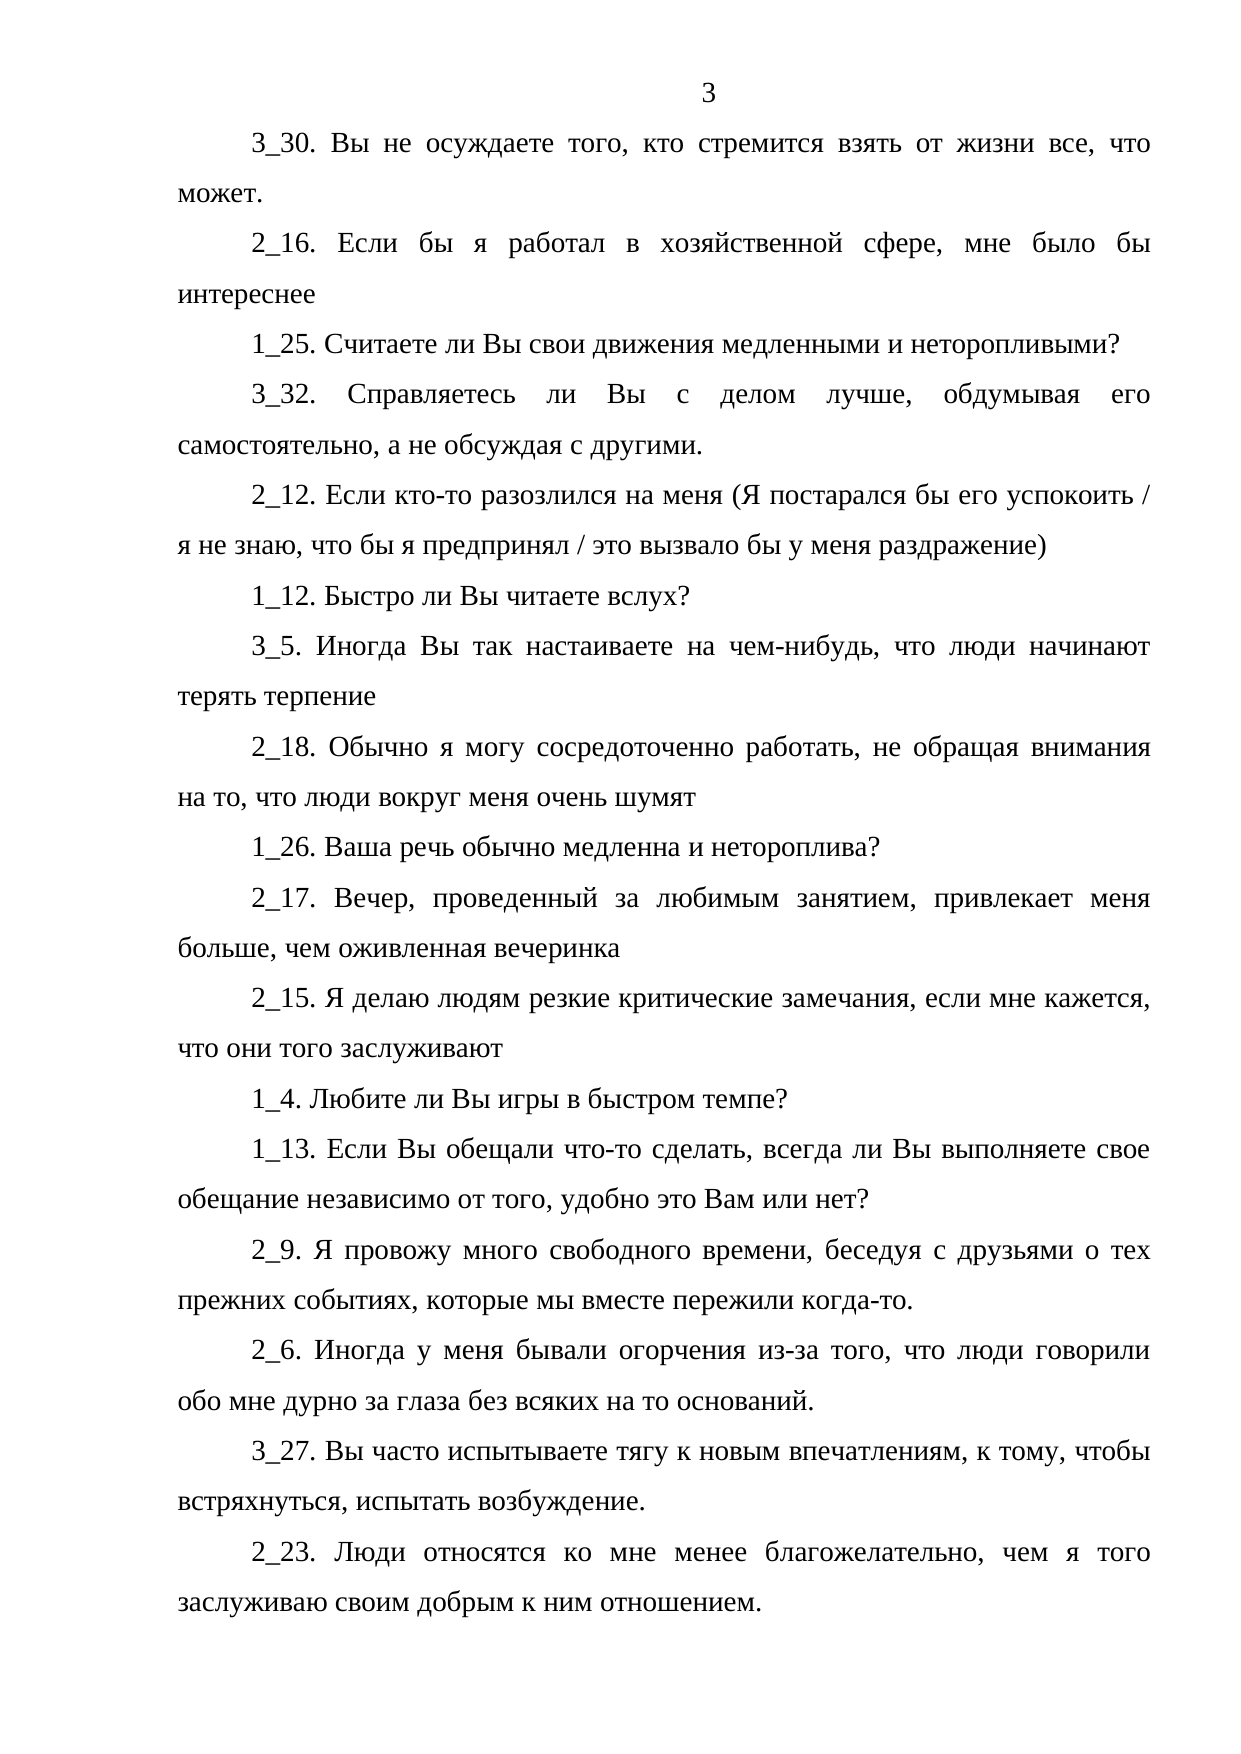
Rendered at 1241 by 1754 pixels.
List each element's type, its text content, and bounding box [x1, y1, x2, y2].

text 1_25. Считаете ли Вы свои движения медленными и неторопливыми? [177, 326, 1152, 360]
text 3_5. Иногда Вы так настаиваете на чем-нибудь, что люди начинают терять терпение [177, 628, 1152, 712]
text 3_32. Справляетесь ли Вы с делом лучше, обдумывая его самостоятельно, а не обсуждая с другими. [177, 377, 1152, 461]
text 2_23. Люди относятся ко мне менее благожелательно, чем я того заслуживаю своим добрым к ним отношением. [177, 1534, 1152, 1618]
text 2_16. Если бы я работал в хозяйственной сфере, мне было бы интереснее [177, 226, 1152, 310]
text 3_27. Вы часто испытываете тягу к новым впечатлениям, к тому, чтобы встряхнуться, испытать возбуждение. [177, 1433, 1152, 1517]
text 1_4. Любите ли Вы игры в быстром темпе? [177, 1081, 1152, 1115]
text 3_30. Вы не осуждаете того, кто стремится взять от жизни все, что может. [177, 125, 1152, 209]
text 2_9. Я провожу много свободного времени, беседуя с друзьями о тех прежних событиях, которые мы вместе пережили когда-то. [177, 1232, 1152, 1316]
text 2_15. Я делаю людям резкие критические замечания, если мне кажется, что они того заслуживают [177, 981, 1152, 1064]
text 2_12. Если кто-то разозлился на меня (Я постарался бы его успокоить / я не знаю, что бы я предпринял / это вызвало бы у меня раздражение) [177, 477, 1152, 561]
text 2_18. Обычно я могу сосредоточенно работать, не обращая внимания на то, что люди вокруг меня очень шумят [177, 729, 1152, 813]
text 1_26. Ваша речь обычно медленна и нетороплива? [177, 829, 1152, 863]
text 2_17. Вечер, проведенный за любимым занятием, привлекает меня больше, чем оживленная вечеринка [177, 880, 1152, 964]
text 1_12. Быстро ли Вы читаете вслух? [177, 578, 1152, 612]
text 2_6. Иногда у меня бывали огорчения из-за того, что люди говорили обо мне дурно за глаза без всяких на то оснований. [177, 1333, 1152, 1417]
text 1_13. Если Вы обещали что-то сделать, всегда ли Вы выполняете свое обещание независимо от того, удобно это Вам или нет? [177, 1131, 1152, 1215]
